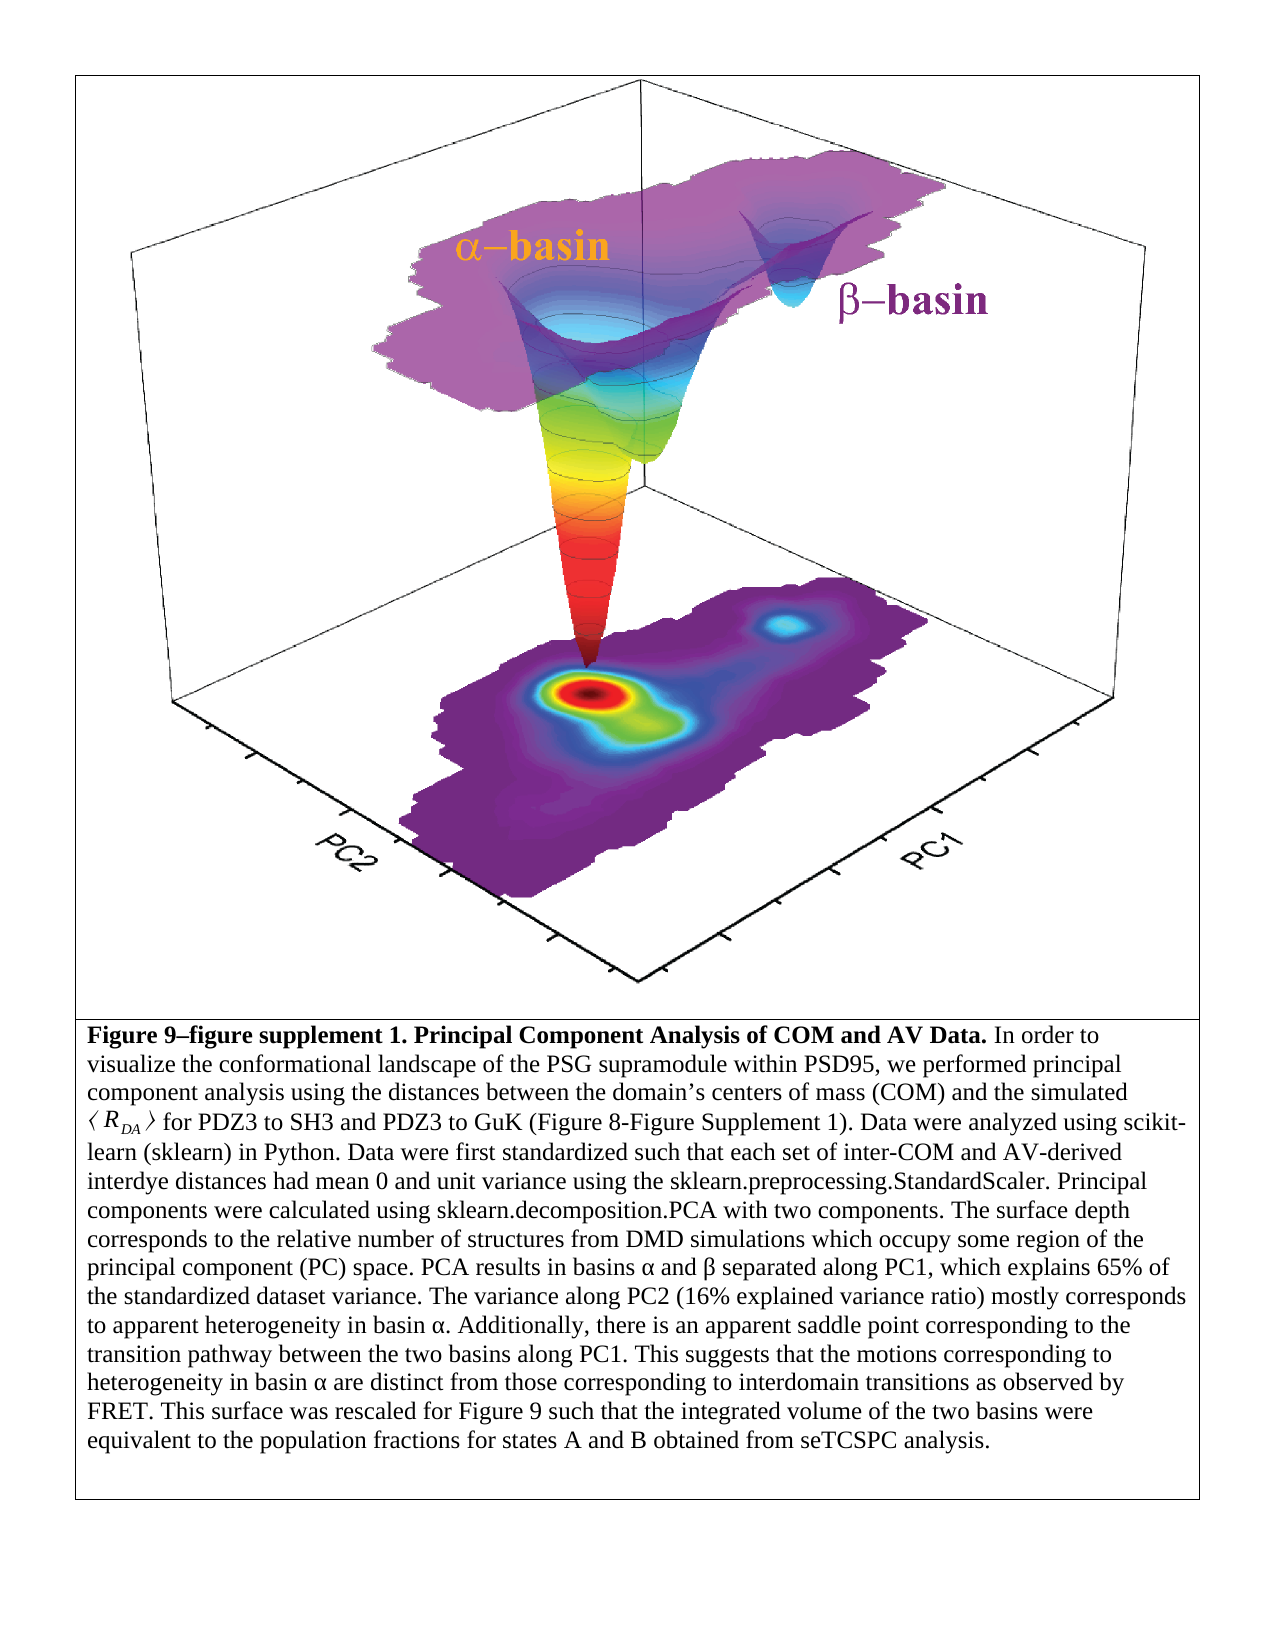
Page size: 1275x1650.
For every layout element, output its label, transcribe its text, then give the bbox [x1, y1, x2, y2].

picture [90, 76, 1185, 1001]
table_header [76, 76, 1199, 1019]
table_cell Figure 9–figure supplement 1. Principal Component Analysis of COM and AV Data. In order to visualize the conformational landscape of the PSG supramodule within PSD95, we performed principal component analysis using the distances between the domain’s centers of mass (COM) and the simulated for PDZ3 to SH3 and PDZ3 to GuK (Figure 8-Figure Supplement 1). Data were analyzed using scikit-learn (sklearn) in Python. Data were first standardized such that each set of inter-COM and AV-derived interdye distances had mean 0 and unit variance using the sklearn.preprocessing.StandardScaler. Principal components were calculated using sklearn.decomposition.PCA with two components. The surface depth corresponds to the relative number of structures from DMD simulations which occupy some region of the principal component (PC) space. PCA results in basins α and β separated along PC1, which explains 65% of the standardized dataset variance. The variance along PC2 (16% explained variance ratio) mostly corresponds to apparent heterogeneity in basin α. Additionally, there is an apparent saddle point corresponding to the transition pathway between the two basins along PC1. This suggests that the motions corresponding to heterogeneity in basin α are distinct from those corresponding to interdomain transitions as observed by FRET. This surface was rescaled for Figure 9 such that the integrated volume of the two basins were equivalent to the population fractions for states A and B obtained from seTCSPC analysis. [76, 1020, 1199, 1499]
